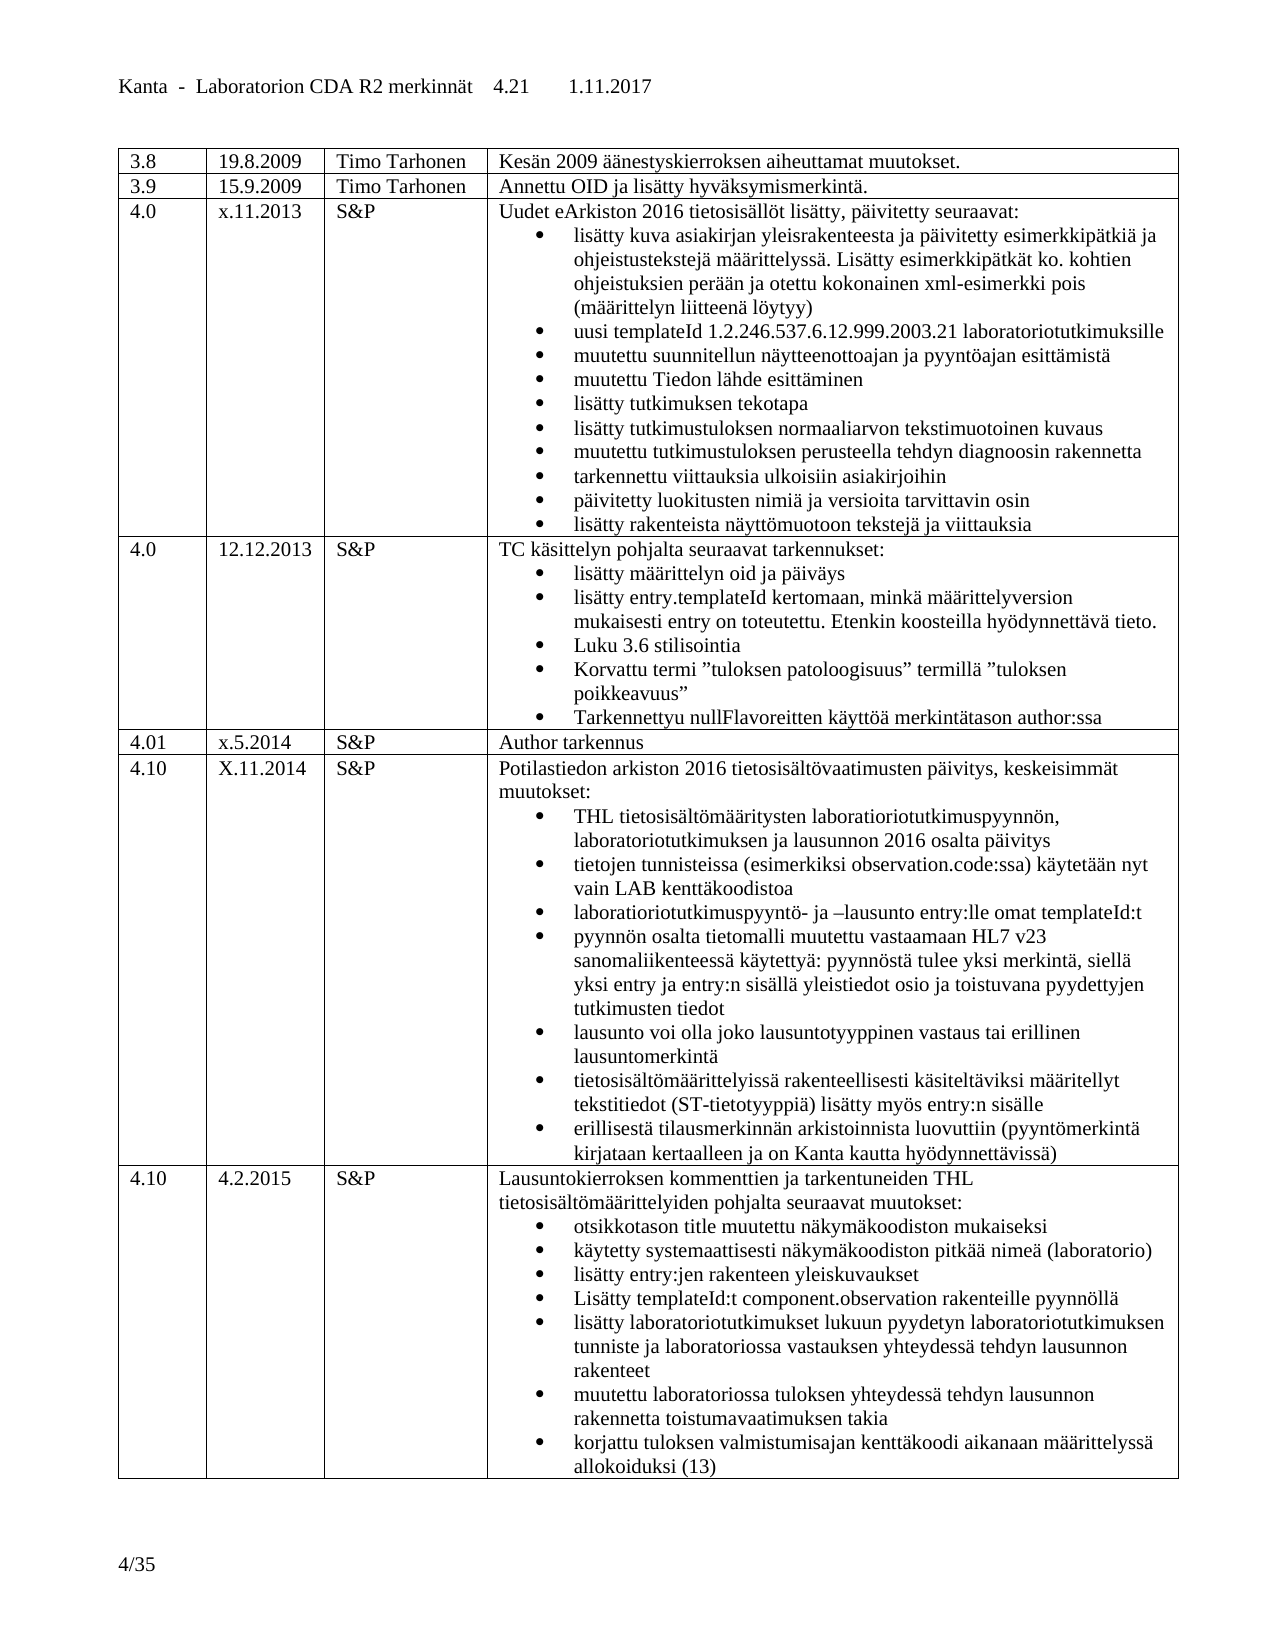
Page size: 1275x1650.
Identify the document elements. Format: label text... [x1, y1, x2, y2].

table_cell 4.0 [119, 537, 206, 729]
table_cell Timo Tarhonen [325, 149, 487, 173]
table_cell X.11.2014 [207, 755, 324, 1164]
table_cell Uudet eArkiston 2016 tietosisällöt lisätty, päivitetty seuraavat: lisätty kuva asiakirjan yleisrakenteesta ja päivitetty esimerkkipätkiä ja ohjeistustekstejä määrittelyssä. Lisätty esimerkkipätkät ko. kohtien ohjeistuksien perään ja otettu kokonainen xml-esimerkki pois (määrittelyn liitteenä löytyy) uusi templateId 1.2.246.537.6.12.999.2003.21 laboratoriotutkimuksille muutettu suunnitellun näytteenottoajan ja pyyntöajan esittämistä muutettu Tiedon lähde esittäminen lisätty tutkimuksen tekotapa lisätty tutkimustuloksen normaaliarvon tekstimuotoinen kuvaus muutettu tutkimustuloksen perusteella tehdyn diagnoosin rakennetta tarkennettu viittauksia ulkoisiin asiakirjoihin päivitetty luokitusten nimiä ja versioita tarvittavin osin lisätty rakenteista näyttömuotoon tekstejä ja viittauksia [488, 199, 1178, 536]
table_cell S&P [325, 537, 487, 729]
table_cell S&P [325, 199, 487, 536]
table_cell Kesän 2009 äänestyskierroksen aiheuttamat muutokset. [488, 149, 1178, 173]
table_cell Author tarkennus [488, 730, 1178, 754]
table_cell TC käsittelyn pohjalta seuraavat tarkennukset: lisätty määrittelyn oid ja päiväys lisätty entry.templateId kertomaan, minkä määrittelyversion mukaisesti entry on toteutettu. Etenkin koosteilla hyödynnettävä tieto. Luku 3.6 stilisointia Korvattu termi ”tuloksen patoloogisuus” termillä ”tuloksen poikkeavuus” Tarkennettyu nullFlavoreitten käyttöä merkintätason author:ssa [488, 537, 1178, 729]
table_cell 4.10 [119, 755, 206, 1164]
table_cell 4.10 [119, 1166, 206, 1478]
table_cell x.5.2014 [207, 730, 324, 754]
table_cell S&P [325, 755, 487, 1164]
table_cell 3.9 [119, 174, 206, 198]
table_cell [488, 1166, 1178, 1478]
table_cell S&P [325, 730, 487, 754]
table_cell Annettu OID ja lisätty hyväksymismerkintä. [488, 174, 1178, 198]
table_cell 15.9.2009 [207, 174, 324, 198]
table_cell 4.01 [119, 730, 206, 754]
table_cell Timo Tarhonen [325, 174, 487, 198]
table_cell 19.8.2009 [207, 149, 324, 173]
table_cell Potilastiedon arkiston 2016 tietosisältövaatimusten päivitys, keskeisimmät muutokset: THL tietosisältömääritysten laboratioriotutkimuspyynnön, laboratoriotutkimuksen ja lausunnon 2016 osalta päivitys tietojen tunnisteissa (esimerkiksi observation.code:ssa) käytetään nyt vain LAB kenttäkoodistoa laboratioriotutkimuspyyntö- ja –lausunto entry:lle omat templateId:t pyynnön osalta tietomalli muutettu vastaamaan HL7 v23 sanomaliikenteessä käytettyä: pyynnöstä tulee yksi merkintä, siellä yksi entry ja entry:n sisällä yleistiedot osio ja toistuvana pyydettyjen tutkimusten tiedot lausunto voi olla joko lausuntotyyppinen vastaus tai erillinen lausuntomerkintä tietosisältömäärittelyissä rakenteellisesti käsiteltäviksi määritellyt tekstitiedot (ST-tietotyyppiä) lisätty myös entry:n sisälle erillisestä tilausmerkinnän arkistoinnista luovuttiin (pyyntömerkintä kirjataan kertaalleen ja on Kanta kautta hyödynnettävissä) [488, 755, 1178, 1164]
table_cell 3.8 [119, 149, 206, 173]
table_cell 12.12.2013 [207, 537, 324, 729]
table_cell S&P [325, 1166, 487, 1478]
table_cell 4.2.2015 [207, 1166, 324, 1478]
table_cell 4.0 [119, 199, 206, 536]
table_cell x.11.2013 [207, 199, 324, 536]
